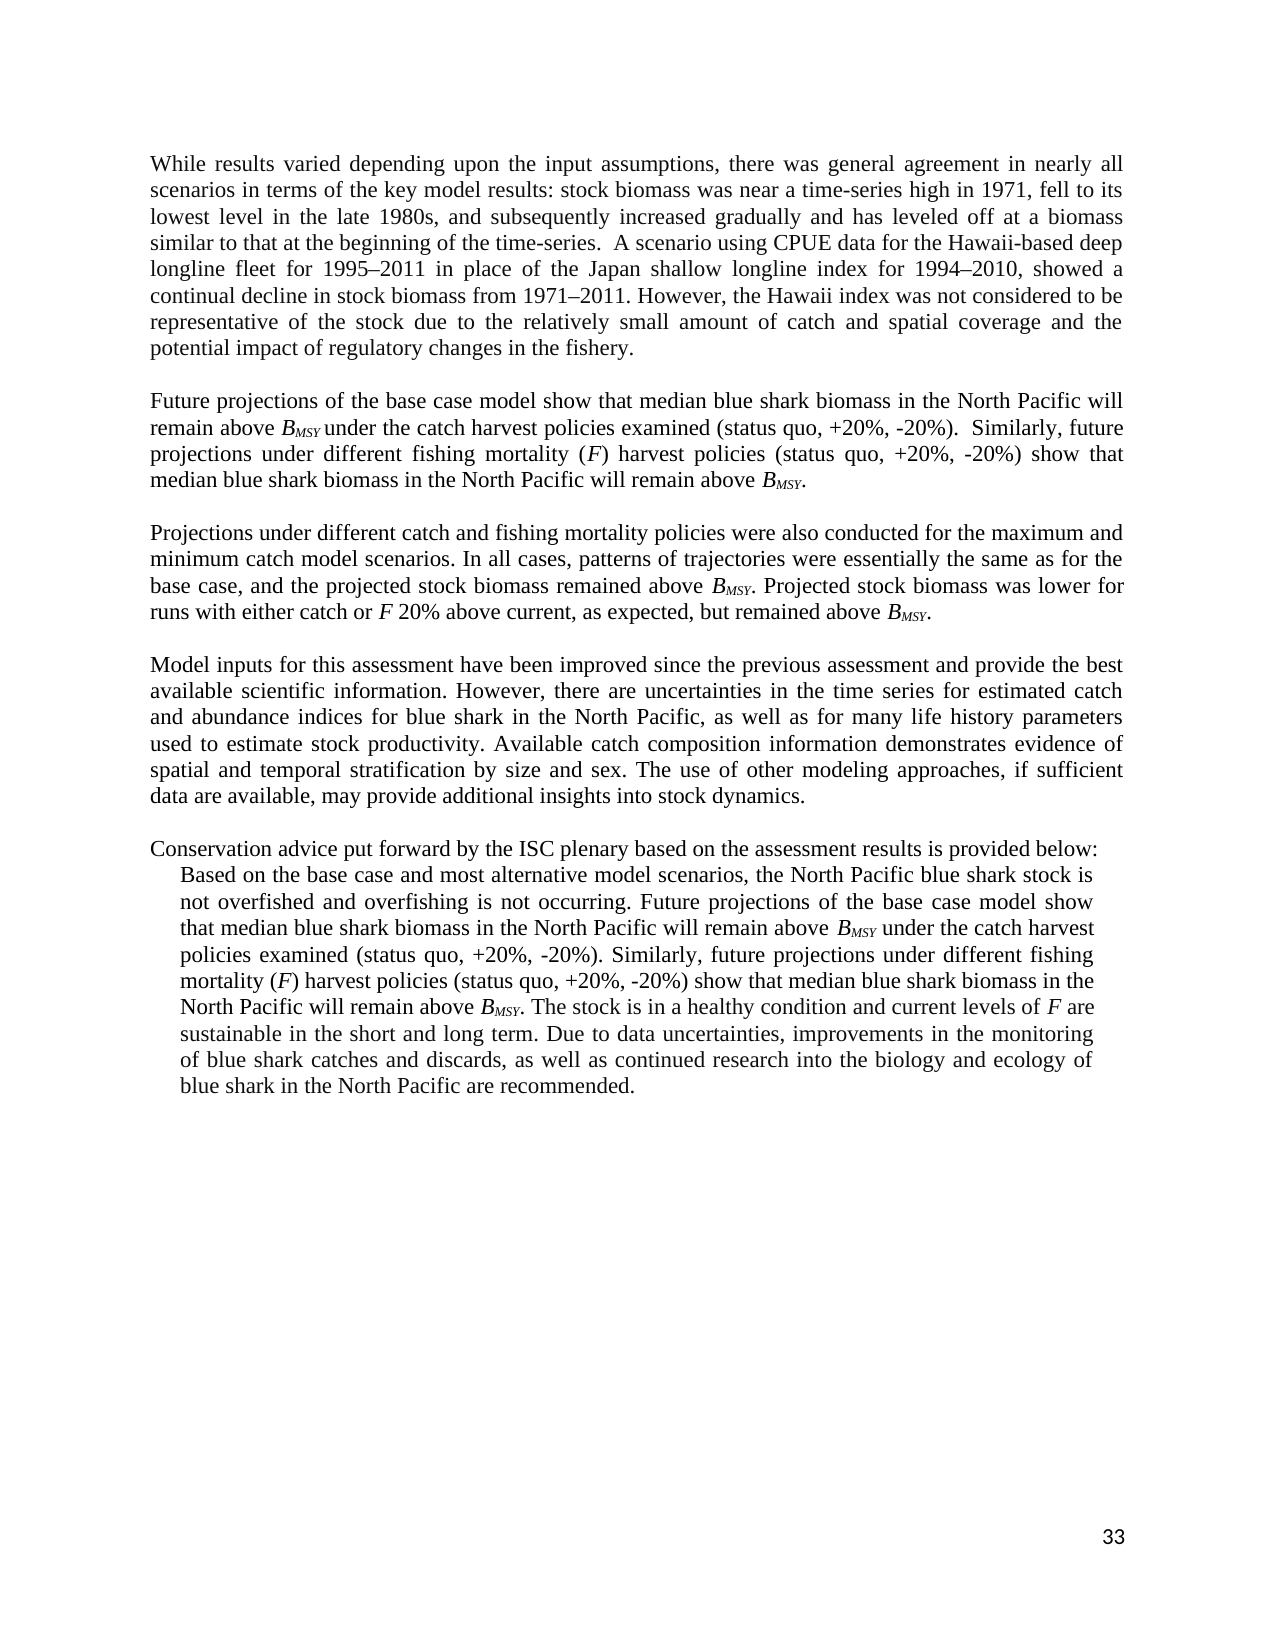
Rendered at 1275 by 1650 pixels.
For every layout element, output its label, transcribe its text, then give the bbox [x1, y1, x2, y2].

text While results varied depending upon the input assumptions, there was general agreement in nearly all scenarios in terms of the key model results: stock biomass was near a time-series high in 1971, fell to its lowest level in the late 1980s, and subsequently increased gradually and has leveled off at a biomass similar to that at the beginning of the time-series. A scenario using CPUE data for the Hawaii-based deep longline fleet for 1995–2011 in place of the Japan shallow longline index for 1994–2010, showed a continual decline in stock biomass from 1971–2011. However, the Hawaii index was not considered to be representative of the stock due to the relatively small amount of catch and spatial coverage and the potential impact of regulatory changes in the fishery. [150, 150, 1125, 361]
text Conservation advice put forward by the ISC plenary based on the assessment results is provided below: [150, 835, 1125, 862]
text Future projections of the base case model show that median blue shark biomass in the North Pacific will remain above BMSY under the catch harvest policies examined (status quo, +20%, -20%). Similarly, future projections under different fishing mortality (F) harvest policies (status quo, +20%, -20%) show that median blue shark biomass in the North Pacific will remain above BMSY. [150, 387, 1125, 493]
text Based on the base case and most alternative model scenarios, the North Pacific blue shark stock is not overfished and overfishing is not occurring. Future projections of the base case model show that median blue shark biomass in the North Pacific will remain above BMSY under the catch harvest policies examined (status quo, +20%, -20%). Similarly, future projections under different fishing mortality (F) harvest policies (status quo, +20%, -20%) show that median blue shark biomass in the North Pacific will remain above BMSY. The stock is in a healthy condition and current levels of F are sustainable in the short and long term. Due to data uncertainties, improvements in the monitoring of blue shark catches and discards, as well as continued research into the biology and ecology of blue shark in the North Pacific are recommended. [180, 862, 1095, 1099]
text Model inputs for this assessment have been improved since the previous assessment and provide the best available scientific information. However, there are uncertainties in the time series for estimated catch and abundance indices for blue shark in the North Pacific, as well as for many life history parameters used to estimate stock productivity. Available catch composition information demonstrates evidence of spatial and temporal stratification by size and sex. The use of other modeling approaches, if sufficient data are available, may provide additional insights into stock dynamics. [150, 651, 1125, 809]
text Projections under different catch and fishing mortality policies were also conducted for the maximum and minimum catch model scenarios. In all cases, patterns of trajectories were essentially the same as for the base case, and the projected stock biomass remained above BMSY. Projected stock biomass was lower for runs with either catch or F 20% above current, as expected, but remained above BMSY. [150, 519, 1125, 624]
